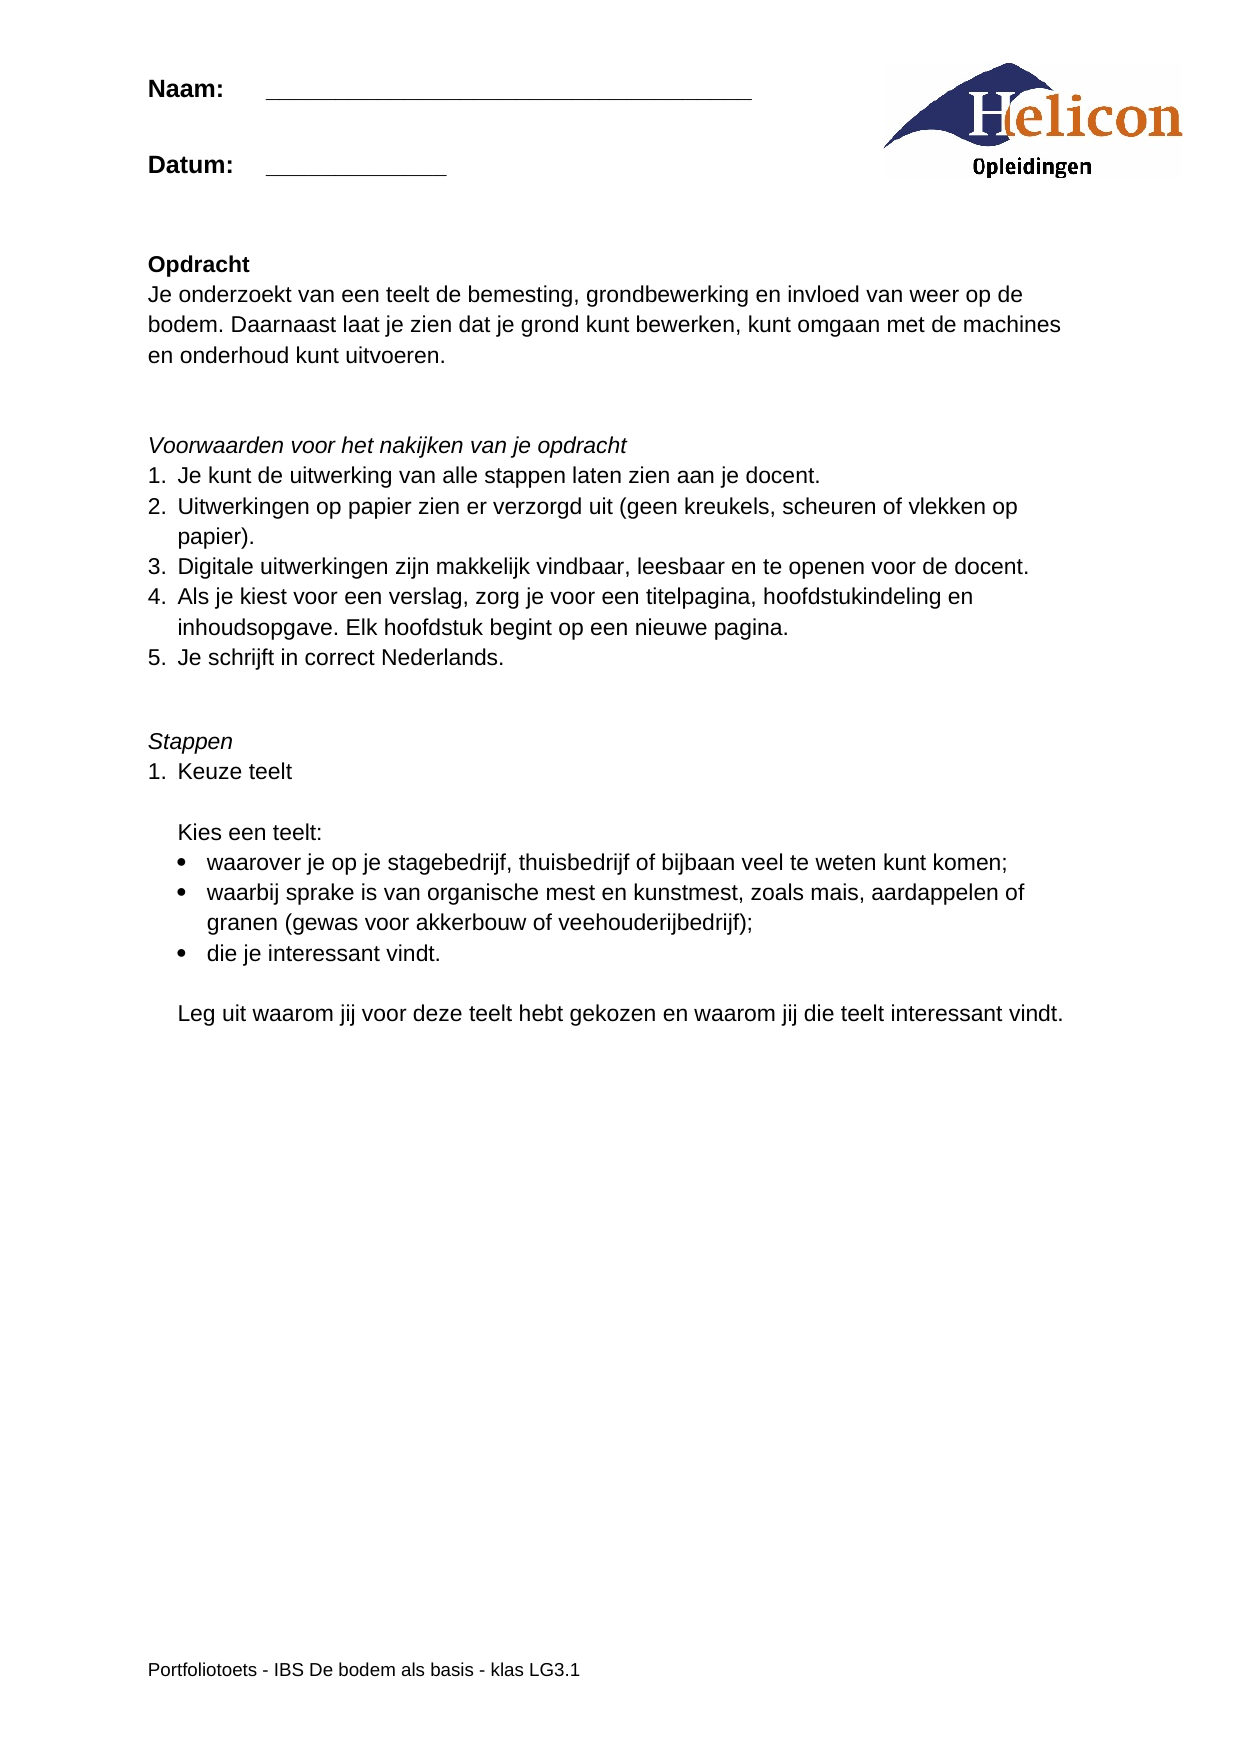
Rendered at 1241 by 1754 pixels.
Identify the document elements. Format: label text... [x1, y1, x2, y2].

list waarover je op je stagebedrijf, thuisbedrijf of bijbaan veel te weten kunt komen; [177, 849, 1093, 875]
list die je interessant vindt. [177, 939, 1093, 966]
text Opdracht [148, 251, 1093, 277]
list Je schrijft in correct Nederlands. [148, 644, 1093, 670]
list Digitale uitwerkingen zijn makkelijk vindbaar, leesbaar en te openen voor de docent. [148, 553, 1093, 579]
picture [883, 63, 1183, 178]
text Leg uit waarom jij voor deze teelt hebt gekozen en waarom jij die teelt interessant vindt. [177, 1000, 1093, 1026]
list Keuze teelt Kies een teelt: [148, 758, 1093, 845]
list Je kunt de uitwerking van alle stappen laten zien aan je docent. [148, 462, 1093, 489]
list waarbij sprake is van organische mest en kunstmest, zoals mais, aardappelen of granen (gewas voor akkerbouw of veehouderijbedrijf); [177, 879, 1093, 936]
text Stappen [148, 728, 1093, 754]
list Uitwerkingen op papier zien er verzorgd uit (geen kreukels, scheuren of vlekken op papier). [148, 493, 1093, 549]
list Als je kiest voor een verslag, zorg je voor een titelpagina, hoofdstukindeling en inhoudsopgave. Elk hoofdstuk begint op een nieuwe pagina. [148, 583, 1093, 640]
text Je onderzoekt van een teelt de bemesting, grondbewerking en invloed van weer op de bodem. Daarnaast laat je zien dat je grond kunt bewerken, kunt omgaan met de machines en onderhoud kunt uitvoeren. [148, 281, 1093, 368]
text Voorwaarden voor het nakijken van je opdracht [148, 432, 1093, 459]
